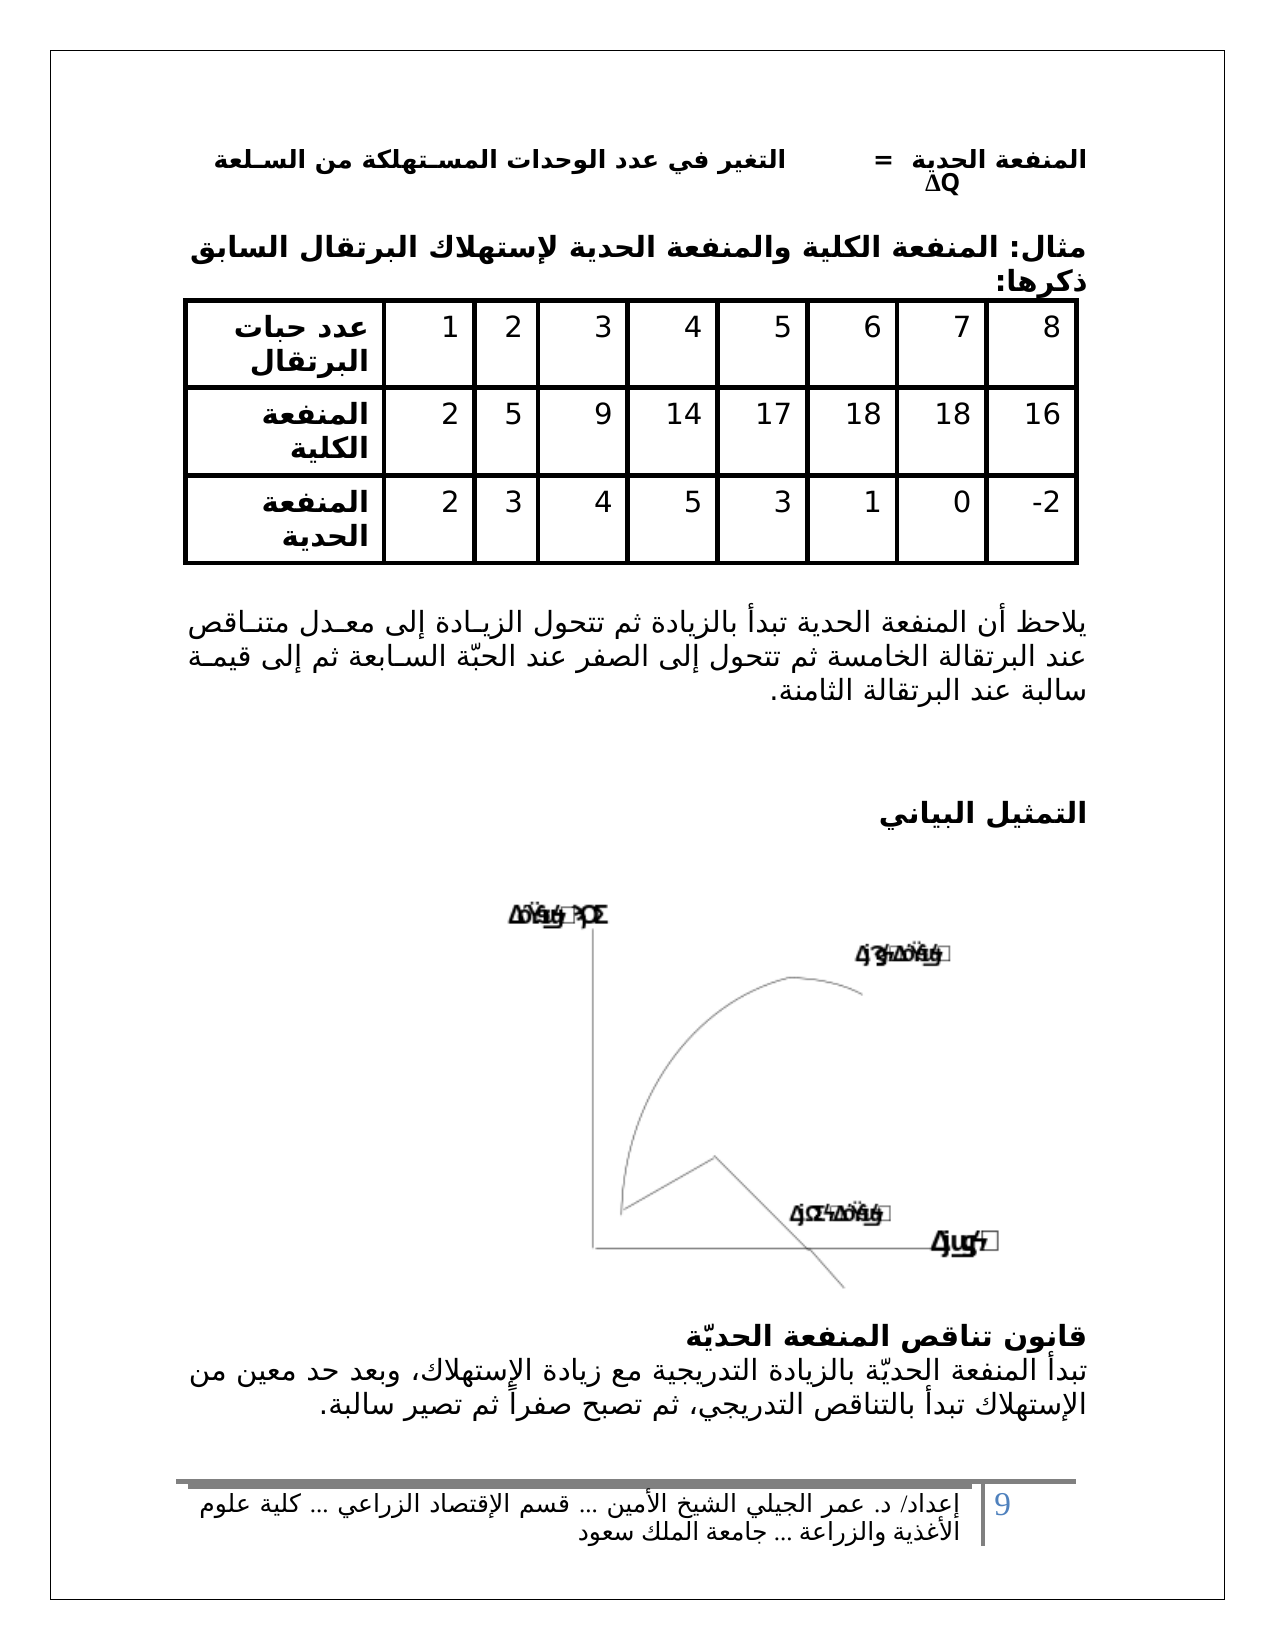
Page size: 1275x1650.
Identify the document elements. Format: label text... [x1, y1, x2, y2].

table_cell 5 [630, 478, 715, 561]
table_header 7 [899, 303, 984, 385]
table_header 6 [810, 303, 895, 385]
table_cell المنفعة الكلية [188, 390, 382, 473]
table_header 8 [989, 303, 1074, 385]
table_cell 17 [720, 390, 805, 473]
table_cell 3 [477, 478, 536, 561]
table_cell 2 [386, 478, 472, 561]
table_cell 18 [810, 390, 895, 473]
table_cell 14 [630, 390, 715, 473]
table_header عدد حبات البرتقال [188, 303, 382, 385]
text تبدأ المنفعة الحديّة بالزيادة التدريجية مع زيادة الإستهلاك، وبعد حد معين من الإستهلاك تبدأ بالتناقص التدريجي، ثم تصبح صفراً ثم تصير سالبة. [187, 1354, 1087, 1422]
text مثال: المنفعة الكلية والمنفعة الحدية لإستهلاك البرتقال السابق ذكرها: [187, 230, 1087, 298]
table_cell 18 [899, 390, 984, 473]
table_header 1 [386, 303, 472, 385]
table_header 5 [720, 303, 805, 385]
table_header 3 [540, 303, 625, 385]
table_cell 1 [810, 478, 895, 561]
table_header 4 [630, 303, 715, 385]
table_cell المنفعة الحدية [188, 478, 382, 561]
table_cell 0 [899, 478, 984, 561]
table_cell 5 [477, 390, 536, 473]
table_cell 2 [386, 390, 472, 473]
text التمثيل البياني [187, 797, 1087, 831]
table_cell 3 [720, 478, 805, 561]
table_cell 16 [989, 390, 1074, 473]
table_header 2 [477, 303, 536, 385]
table_cell 4 [540, 478, 625, 561]
text قانون تناقص المنفعة الحديّة [187, 1320, 1087, 1354]
text يلاحظ أن المنفعة الحدية تبدأ بالزيادة ثم تتحول الزيادة إلى معدل متناقص عند البرتقالة الخامسة ثم تتحول إلى الصفر عند الحبّة السابعة ثم إلى قيمة سالبة عند البرتقالة الثامنة. [187, 605, 1087, 707]
table_cell 2- [989, 478, 1074, 561]
table_cell 9 [540, 390, 625, 473]
text المنفعة الحدية = التغير في عدد الوحدات المستهلكة من السلعة Q∆ [187, 150, 1087, 196]
